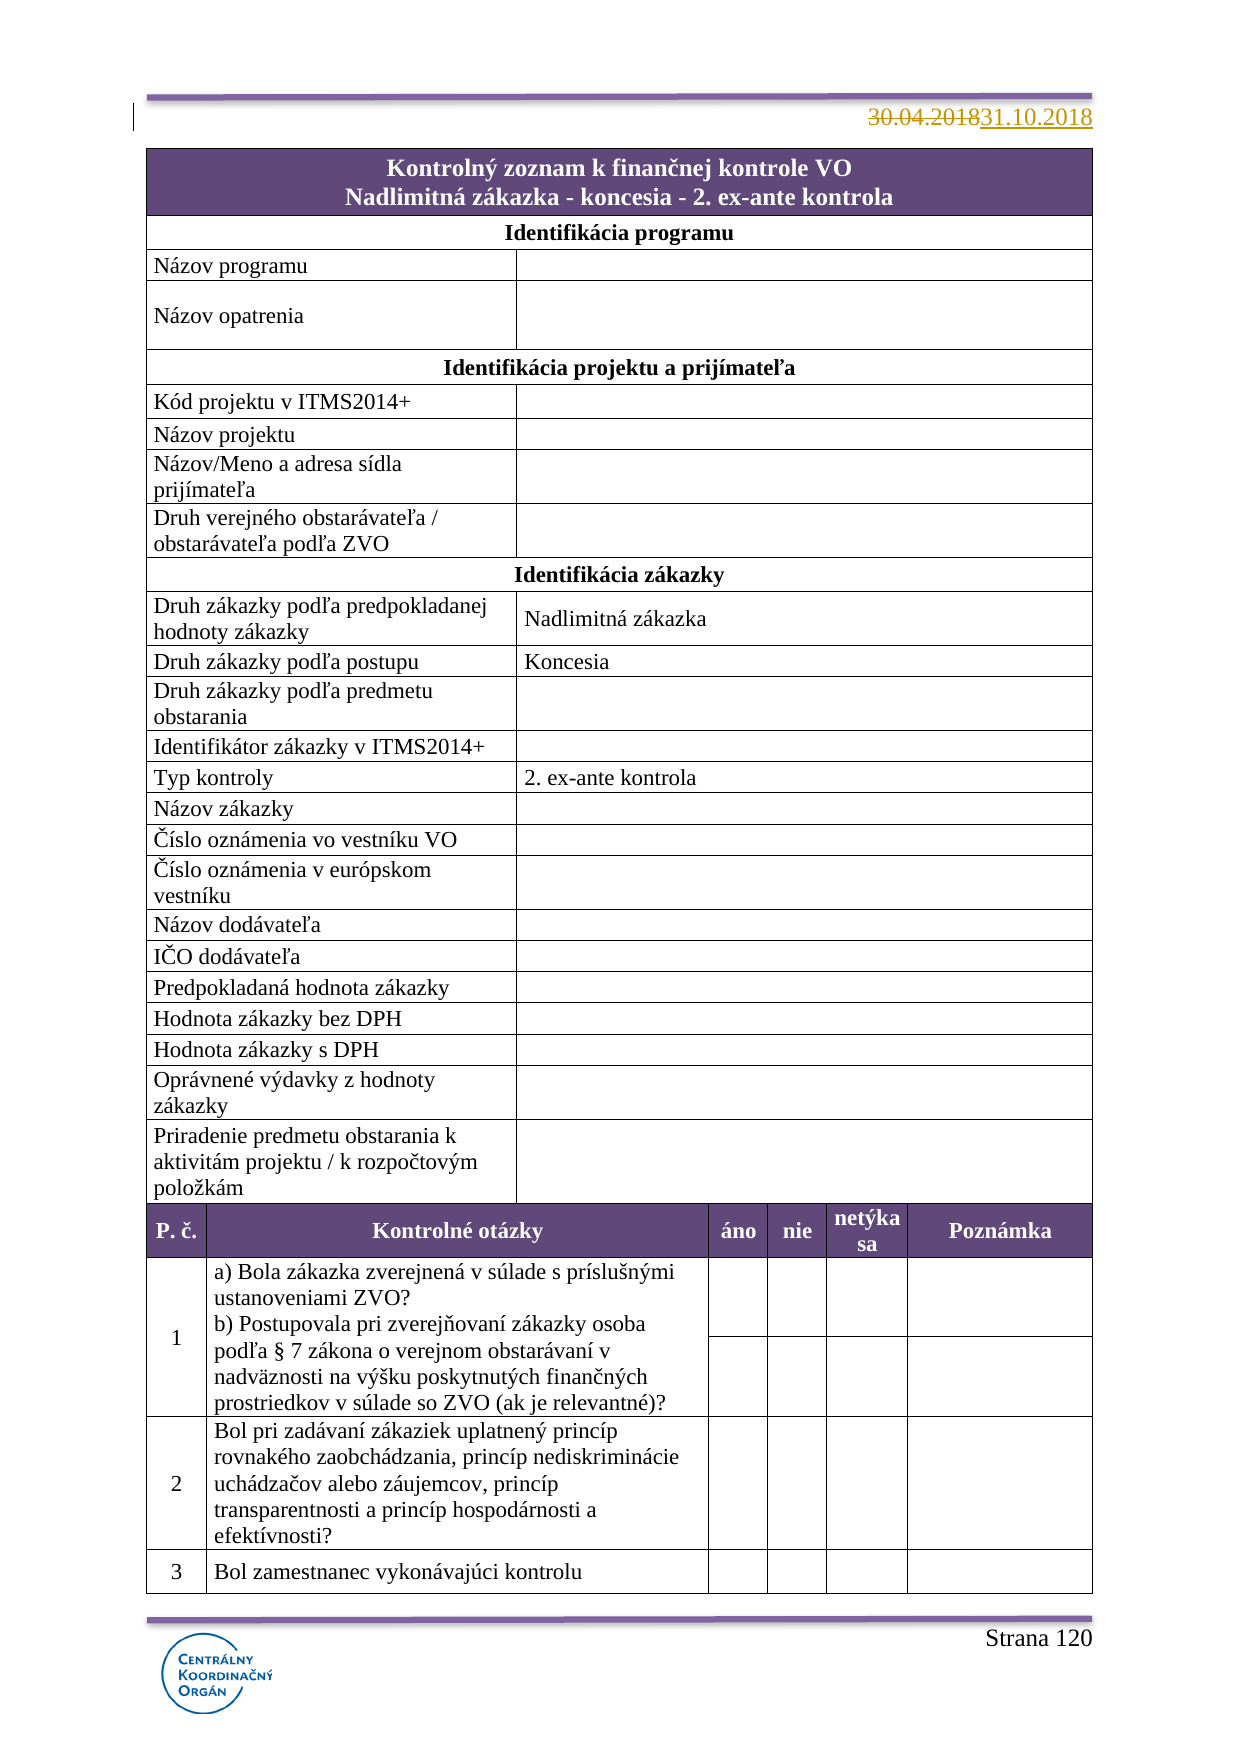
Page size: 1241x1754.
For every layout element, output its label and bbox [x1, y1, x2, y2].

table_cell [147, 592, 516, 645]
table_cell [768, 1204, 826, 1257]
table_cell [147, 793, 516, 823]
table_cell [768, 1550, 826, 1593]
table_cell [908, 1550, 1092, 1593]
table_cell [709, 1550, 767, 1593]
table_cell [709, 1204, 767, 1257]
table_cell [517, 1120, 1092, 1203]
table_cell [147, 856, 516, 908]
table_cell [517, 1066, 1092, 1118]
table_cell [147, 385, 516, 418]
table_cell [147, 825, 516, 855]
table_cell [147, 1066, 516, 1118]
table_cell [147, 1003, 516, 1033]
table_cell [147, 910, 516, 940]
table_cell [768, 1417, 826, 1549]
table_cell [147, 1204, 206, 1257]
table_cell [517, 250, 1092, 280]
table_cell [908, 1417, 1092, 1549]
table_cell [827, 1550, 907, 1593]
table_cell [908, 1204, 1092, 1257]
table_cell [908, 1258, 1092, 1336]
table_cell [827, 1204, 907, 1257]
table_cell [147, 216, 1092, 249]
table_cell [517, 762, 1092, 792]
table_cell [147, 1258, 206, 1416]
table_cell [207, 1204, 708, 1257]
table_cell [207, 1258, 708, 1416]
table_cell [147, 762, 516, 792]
picture [159, 1631, 272, 1713]
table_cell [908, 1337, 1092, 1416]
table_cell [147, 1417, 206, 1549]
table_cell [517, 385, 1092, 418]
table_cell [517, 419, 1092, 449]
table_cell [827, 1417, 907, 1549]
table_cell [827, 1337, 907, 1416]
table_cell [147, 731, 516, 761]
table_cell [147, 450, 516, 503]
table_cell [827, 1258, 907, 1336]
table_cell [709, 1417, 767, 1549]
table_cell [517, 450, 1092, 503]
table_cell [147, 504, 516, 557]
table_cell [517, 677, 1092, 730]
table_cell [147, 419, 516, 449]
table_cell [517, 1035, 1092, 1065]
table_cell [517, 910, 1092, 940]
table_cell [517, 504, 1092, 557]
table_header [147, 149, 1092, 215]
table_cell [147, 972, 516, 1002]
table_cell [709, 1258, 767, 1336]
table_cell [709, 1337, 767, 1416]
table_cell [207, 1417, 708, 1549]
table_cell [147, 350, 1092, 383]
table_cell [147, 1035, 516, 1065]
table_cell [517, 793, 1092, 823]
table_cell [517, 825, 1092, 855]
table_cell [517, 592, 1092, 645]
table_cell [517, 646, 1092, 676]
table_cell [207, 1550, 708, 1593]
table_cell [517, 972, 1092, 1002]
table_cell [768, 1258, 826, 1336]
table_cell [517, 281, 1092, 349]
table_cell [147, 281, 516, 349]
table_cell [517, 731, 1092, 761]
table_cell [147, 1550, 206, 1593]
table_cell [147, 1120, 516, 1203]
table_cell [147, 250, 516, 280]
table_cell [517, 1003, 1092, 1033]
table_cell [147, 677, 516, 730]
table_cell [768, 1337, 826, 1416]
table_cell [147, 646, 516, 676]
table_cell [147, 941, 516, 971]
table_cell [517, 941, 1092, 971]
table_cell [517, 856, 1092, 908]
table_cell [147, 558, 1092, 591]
